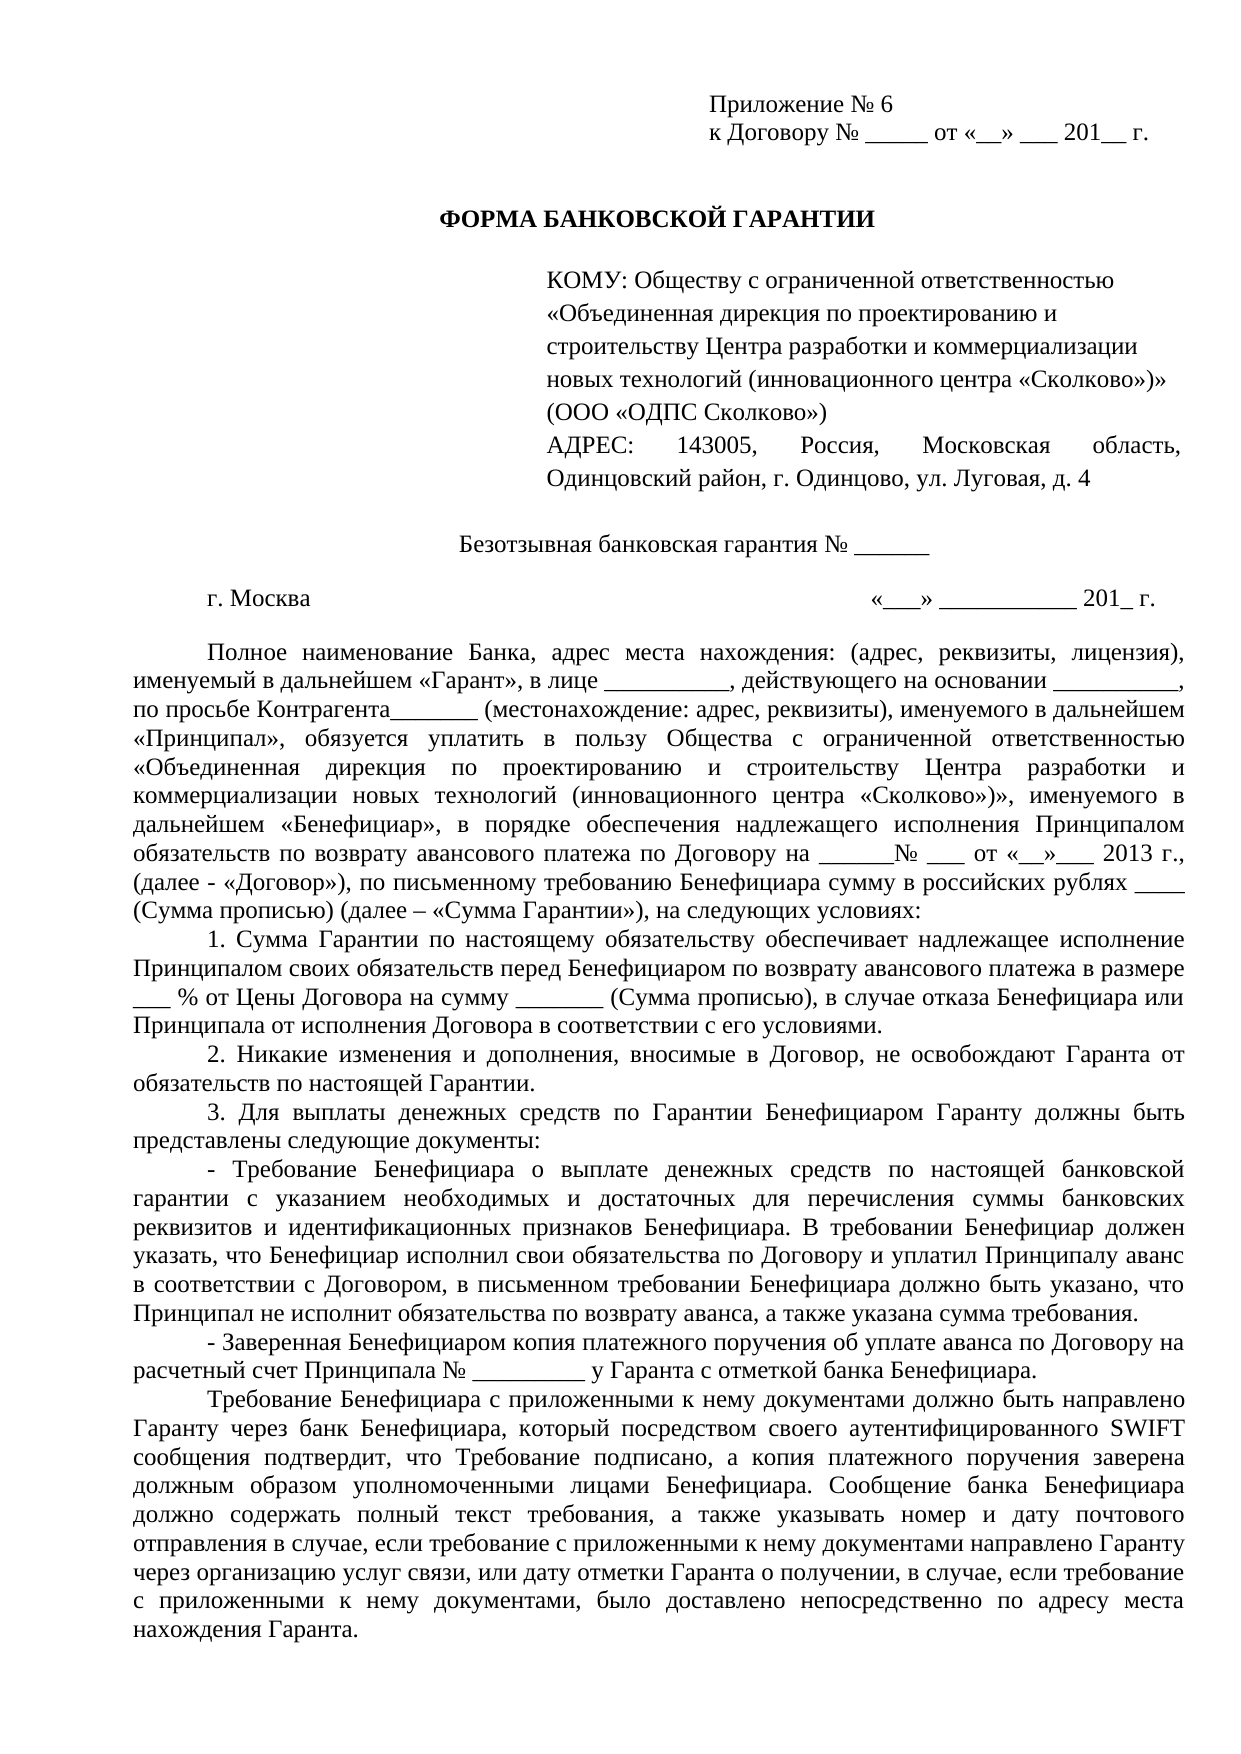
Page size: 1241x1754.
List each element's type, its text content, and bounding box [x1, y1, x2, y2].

text 2. Никакие изменения и дополнения, вносимые в Договор, не освобождают Гаранта от обязательств по настоящей Гарантии. [133, 1039, 1186, 1097]
text Приложение № 6 [709, 89, 1181, 117]
text г. Москва «___» ___________ 201_ г. [133, 583, 1181, 612]
text - Заверенная Бенефициаром копия платежного поручения об уплате аванса по Договору на расчетный счет Принципала № _________ у Гаранта с отметкой банка Бенефициара. [133, 1327, 1186, 1384]
text - Требование Бенефициара о выплате денежных средств по настоящей банковской гарантии с указанием необходимых и достаточных для перечисления суммы банковских реквизитов и идентификационных признаков Бенефициара. В требовании Бенефициар должен указать, что Бенефициар исполнил свои обязательства по Договору и уплатил Принципалу аванс в соответствии с Договором, в письменном требовании Бенефициара должно быть указано, что Принципал не исполнит обязательства по возврату аванса, а также указана сумма требования. [133, 1154, 1186, 1327]
text КОМУ: Обществу с ограниченной ответственностью «Объединенная дирекция по проектированию и строительству Центра разработки и коммерциализации новых технологий (инновационного центра «Сколково»)» (ООО «ОДПС Сколково») [546, 265, 1181, 426]
subtitle Форма Банковской Гарантии [133, 204, 1181, 232]
text к Договору № _____ от «__» ___ 201__ г. [709, 117, 1181, 146]
text 3. Для выплаты денежных средств по Гарантии Бенефициаром Гаранту должны быть представлены следующие документы: [133, 1097, 1186, 1154]
text Требование Бенефициара с приложенными к нему документами должно быть направлено Гаранту через банк Бенефициара, который посредством своего аутентифицированного SWIFT сообщения подтвердит, что Требование подписано, а копия платежного поручения заверена должным образом уполномоченными лицами Бенефициара. Сообщение банка Бенефициара должно содержать полный текст требования, а также указывать номер и дату почтового отправления в случае, если требование с приложенными к нему документами направлено Гаранту через организацию услуг связи, или дату отметки Гаранта о получении, в случае, если требование с приложенными к нему документами, было доставлено непосредственно по адресу места нахождения Гаранта. [133, 1384, 1186, 1643]
text Безотзывная банковская гарантия № ______ [133, 529, 1181, 558]
text АДРЕС: 143005, Россия, Московская область, Одинцовский район, г. Одинцово, ул. Луговая, д. 4 [546, 430, 1181, 492]
text 1. Сумма Гарантии по настоящему обязательству обеспечивает надлежащее исполнение Принципалом своих обязательств перед Бенефициаром по возврату авансового платежа в размере ___ % от Цены Договора на сумму _______ (Сумма прописью), в случае отказа Бенефициара или Принципала от исполнения Договора в соответствии с его условиями. [133, 924, 1186, 1039]
text Полное наименование Банка, адрес места нахождения: (адрес, реквизиты, лицензия), именуемый в дальнейшем «Гарант», в лице __________, действующего на основании __________, по просьбе Контрагента_______ (местонахождение: адрес, реквизиты), именуемого в дальнейшем «Принципал», обязуется уплатить в пользу Общества с ограниченной ответственностью «Объединенная дирекция по проектированию и строительству Центра разработки и коммерциализации новых технологий (инновационного центра «Сколково»)», именуемого в дальнейшем «Бенефициар», в порядке обеспечения надлежащего исполнения Принципалом обязательств по возврату авансового платежа по Договору на ______№ ___ от «__»___ 2013 г., (далее - «Договор»), по письменному требованию Бенефициара сумму в российских рублях ____ (Сумма прописью) (далее – «Сумма Гарантии»), на следующих условиях: [133, 637, 1186, 924]
